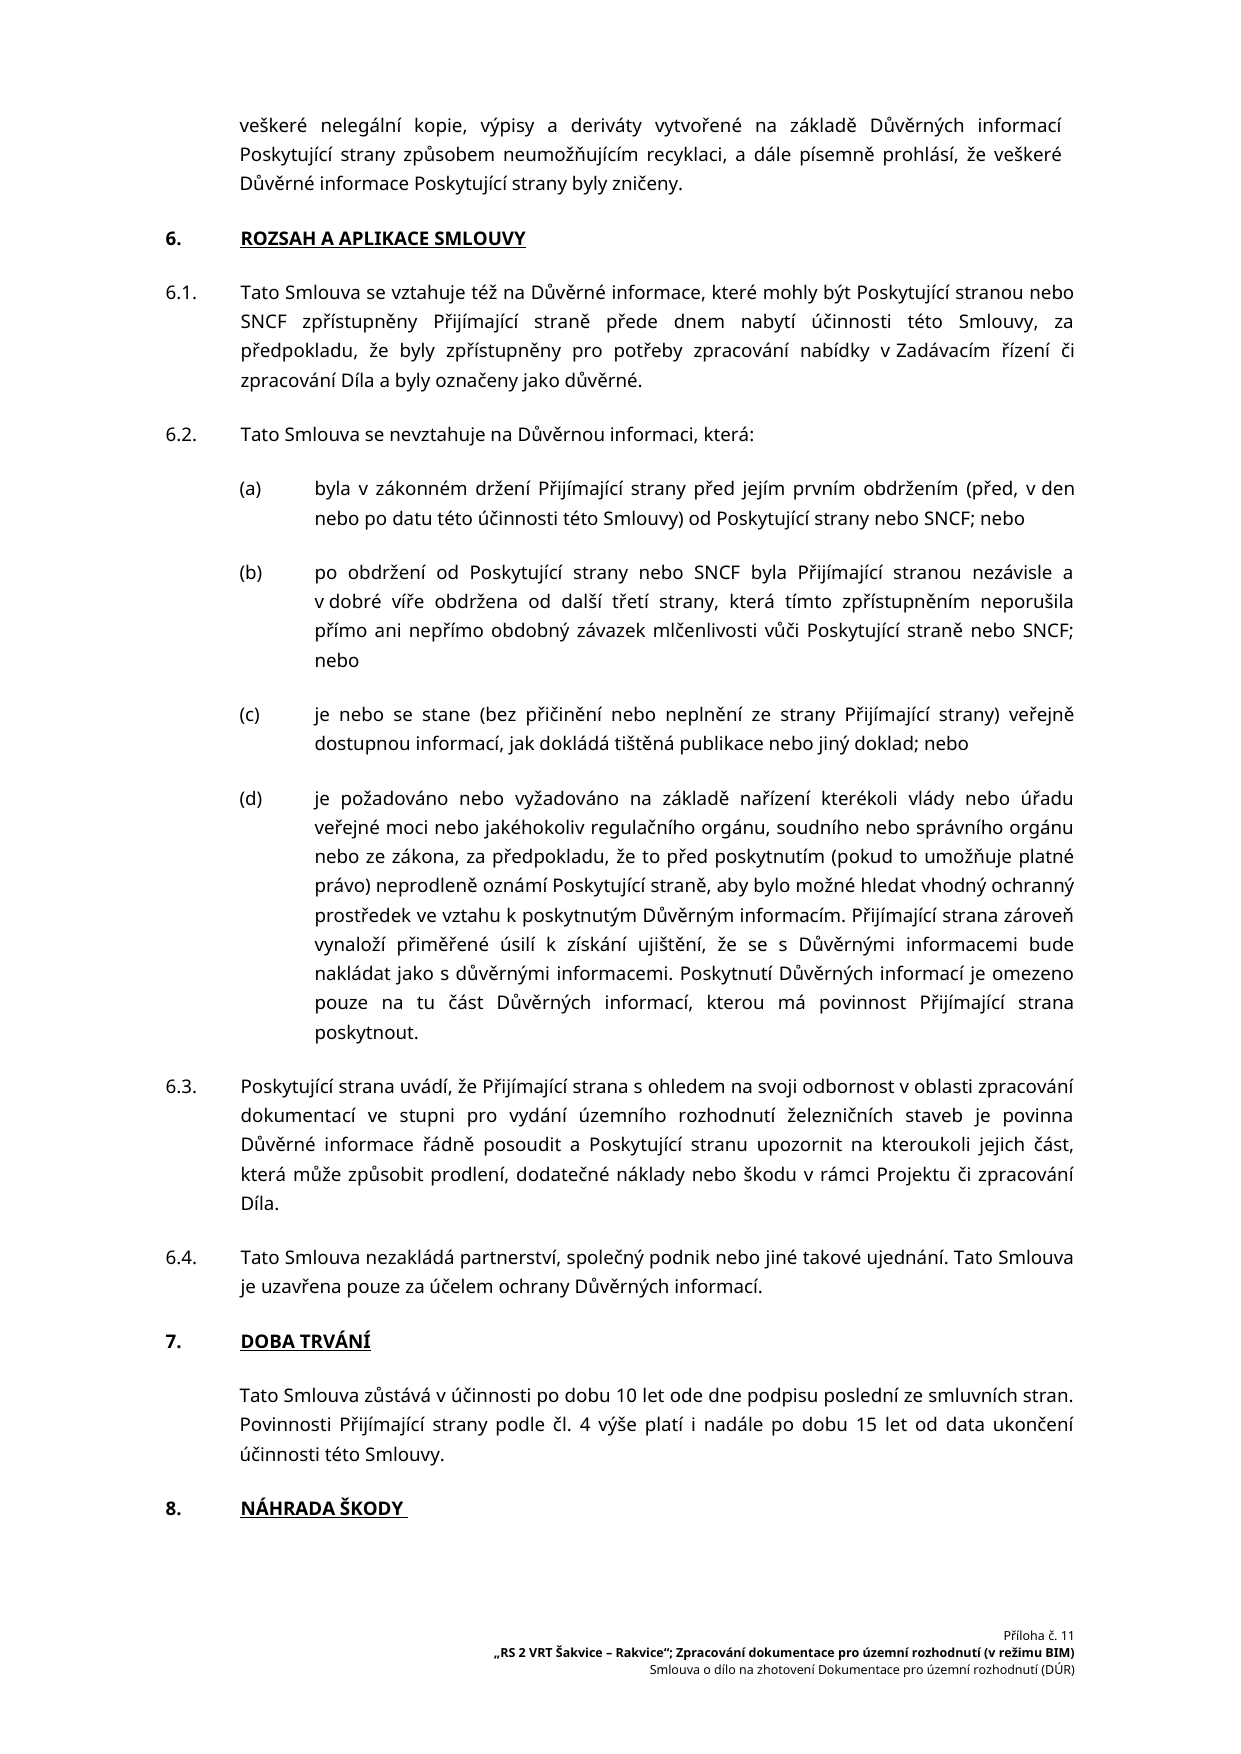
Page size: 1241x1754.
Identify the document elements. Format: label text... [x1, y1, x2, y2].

list NÁHRADA ŠKODY [165, 1495, 1075, 1521]
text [239, 112, 1062, 196]
list Poskytující strana uvádí, že Přijímající strana s ohledem na svoji odbornost v oblasti zpracování dokumentací ve stupni pro vydání územního rozhodnutí železničních staveb je povinna Důvěrné informace řádně posoudit a Poskytující stranu upozornit na kteroukoli jejich část, která může způsobit prodlení, dodatečné náklady nebo škodu v rámci Projektu či zpracování Díla. [165, 1073, 1075, 1216]
list ROZSAH A APLIKACE SMLOUVY [165, 225, 1075, 251]
list byla v zákonném držení Přijímající strany před jejím prvním obdržením (před, v den nebo po datu této účinnosti této Smlouvy) od Poskytující strany nebo SNCF; nebo [239, 476, 1075, 530]
list po obdržení od Poskytující strany nebo SNCF byla Přijímající stranou nezávisle a v dobré víře obdržena od další třetí strany, která tímto zpřístupněním neporušila přímo ani nepřímo obdobný závazek mlčenlivosti vůči Poskytující straně nebo SNCF; nebo [239, 559, 1075, 672]
text Tato Smlouva zůstává v účinnosti po dobu 10 let ode dne podpisu poslední ze smluvních stran. Povinnosti Přijímající strany podle čl. 4 výše platí i nadále po dobu 15 let od data ukončení účinnosti této Smlouvy. [239, 1382, 1075, 1466]
list je nebo se stane (bez přičinění nebo neplnění ze strany Přijímající strany) veřejně dostupnou informací, jak dokládá tištěná publikace nebo jiný doklad; nebo [239, 701, 1075, 756]
list Tato Smlouva nezakládá partnerství, společný podnik nebo jiné takové ujednání. Tato Smlouva je uzavřena pouze za účelem ochrany Důvěrných informací. [165, 1244, 1075, 1299]
list Tato Smlouva se vztahuje též na Důvěrné informace, které mohly být Poskytující stranou nebo SNCF zpřístupněny Přijímající straně přede dnem nabytí účinnosti této Smlouvy, za předpokladu, že byly zpřístupněny pro potřeby zpracování nabídky v Zadávacím řízení či zpracování Díla a byly označeny jako důvěrné. [165, 279, 1075, 393]
list Tato Smlouva se nevztahuje na Důvěrnou informaci, která: [165, 421, 1075, 447]
list DOBA TRVÁNÍ [165, 1328, 1075, 1354]
list je požadováno nebo vyžadováno na základě nařízení kterékoli vlády nebo úřadu veřejné moci nebo jakéhokoliv regulačního orgánu, soudního nebo správního orgánu nebo ze zákona, za předpokladu, že to před poskytnutím (pokud to umožňuje platné právo) neprodleně oznámí Poskytující straně, aby bylo možné hledat vhodný ochranný prostředek ve vztahu k poskytnutým Důvěrným informacím. Přijímající strana zároveň vynaloží přiměřené úsilí k získání ujištění, že se s Důvěrnými informacemi bude nakládat jako s důvěrnými informacemi. Poskytnutí Důvěrných informací je omezeno pouze na tu část Důvěrných informací, kterou má povinnost Přijímající strana poskytnout. [239, 785, 1075, 1044]
